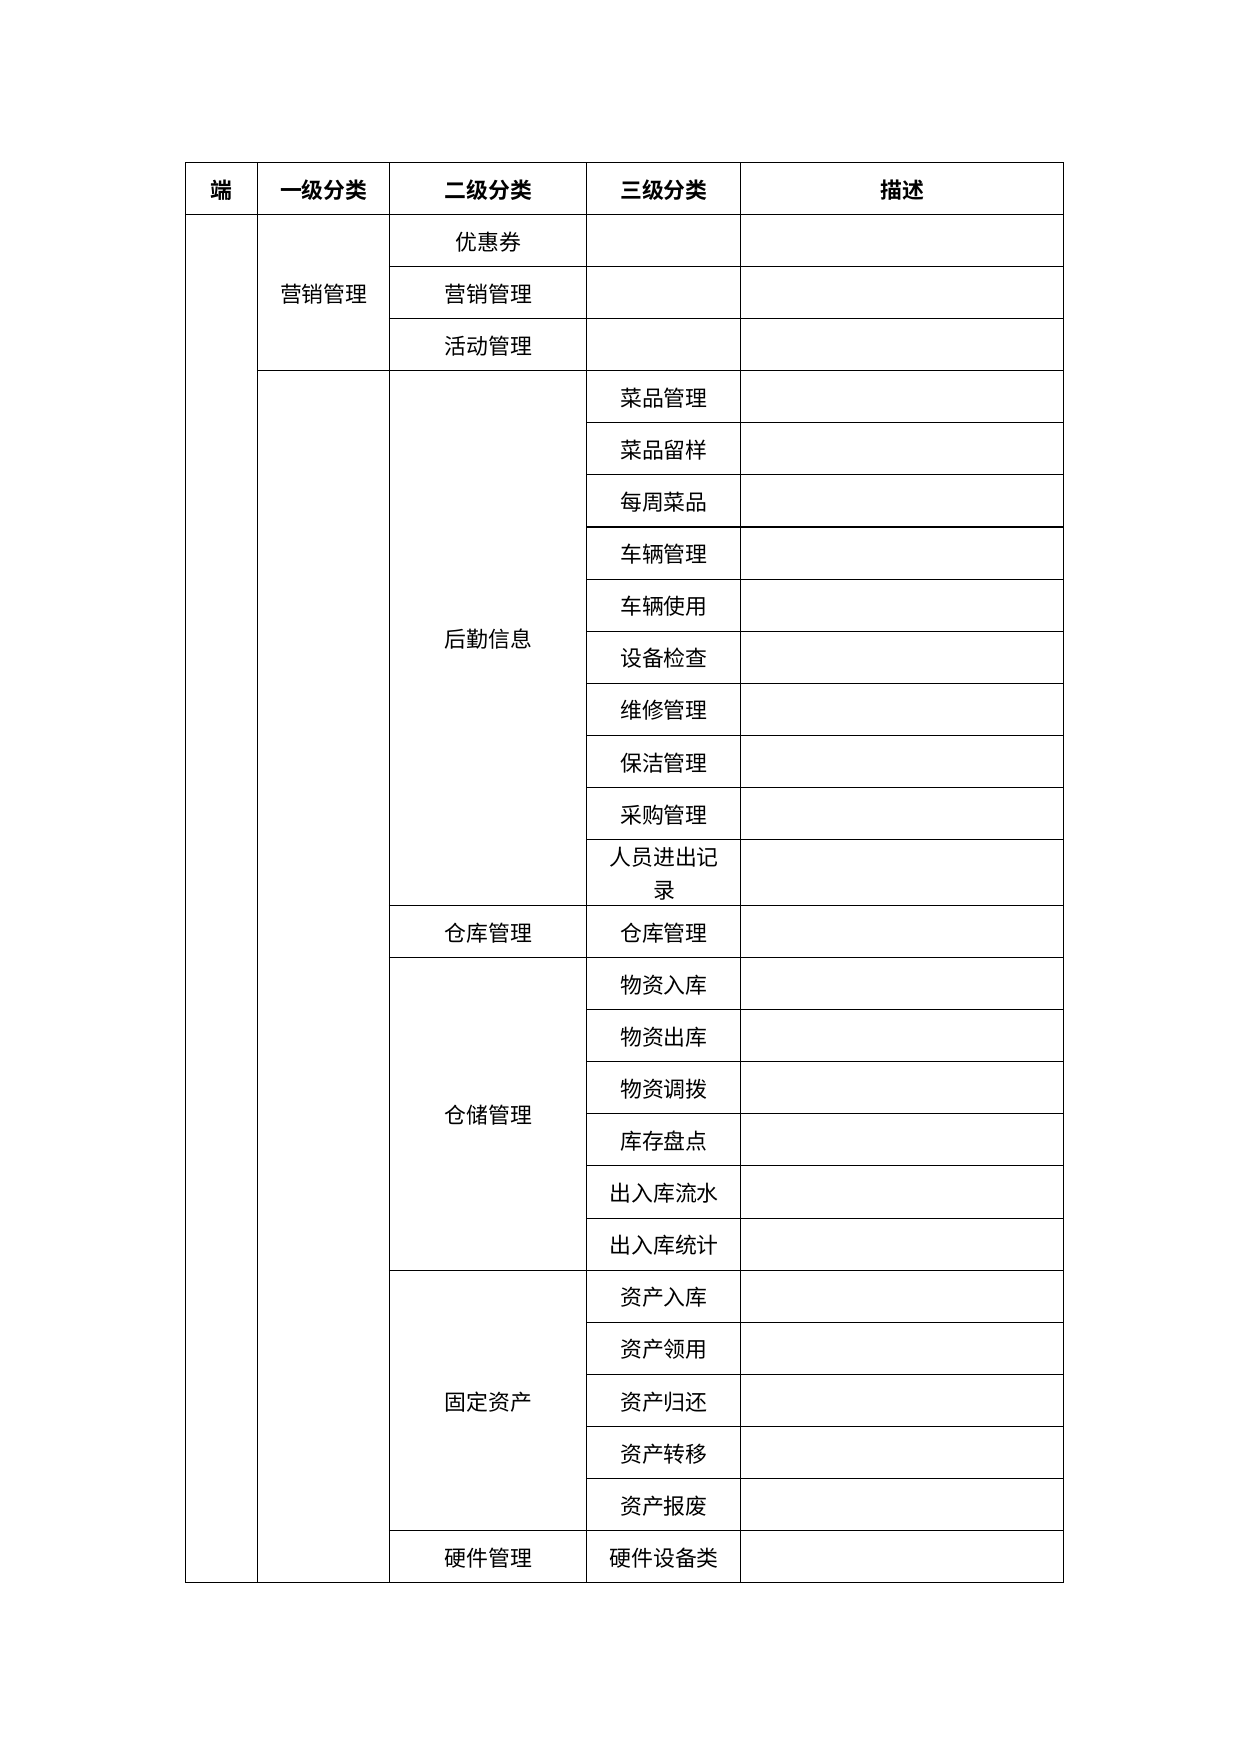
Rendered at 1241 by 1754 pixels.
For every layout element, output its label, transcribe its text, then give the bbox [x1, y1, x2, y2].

table_cell [741, 1427, 1063, 1478]
table_cell 资产归还 [587, 1375, 740, 1426]
table_cell [741, 906, 1063, 957]
table_cell [741, 267, 1063, 318]
table_cell [741, 528, 1063, 578]
table_cell [741, 1323, 1063, 1374]
table_cell [587, 215, 740, 266]
table_cell 车辆管理 [587, 528, 740, 578]
table_cell [741, 475, 1063, 526]
table_cell 维修管理 [587, 684, 740, 735]
table_cell [741, 958, 1063, 1009]
table_cell 菜品留样 [587, 423, 740, 474]
table_cell 固定资产 [390, 1271, 586, 1530]
table_header 一级分类 [258, 163, 389, 214]
table_cell [741, 1375, 1063, 1426]
table_cell 物资调拨 [587, 1062, 740, 1113]
table_cell 仓库管理 [390, 906, 586, 957]
table_cell [741, 788, 1063, 839]
table_cell [741, 1531, 1063, 1582]
table_cell 菜品管理 [587, 371, 740, 422]
table_cell 车辆使用 [587, 580, 740, 631]
table_cell [741, 1062, 1063, 1113]
table_cell [741, 580, 1063, 631]
table_cell 资产报废 [587, 1479, 740, 1530]
table_cell 每周菜品 [587, 475, 740, 526]
table_cell 资产入库 [587, 1271, 740, 1322]
table_cell [741, 684, 1063, 735]
table_cell 采购管理 [587, 788, 740, 839]
table_cell 物资出库 [587, 1010, 740, 1061]
table_cell 活动管理 [390, 319, 586, 370]
table_header 端 [186, 163, 257, 214]
table_cell 营销管理 [258, 215, 389, 370]
table_cell [741, 1166, 1063, 1217]
table_cell 优惠券 [390, 215, 586, 266]
table_cell 硬件管理 [390, 1531, 586, 1582]
table_cell 库存盘点 [587, 1114, 740, 1165]
table_cell [741, 1010, 1063, 1061]
table_cell 仓库管理 [587, 906, 740, 957]
table_cell 资产领用 [587, 1323, 740, 1374]
table_header 描述 [741, 163, 1063, 214]
table_cell [587, 267, 740, 318]
table_cell 后勤信息 [390, 371, 586, 905]
table_cell 设备检查 [587, 632, 740, 683]
table_cell [741, 736, 1063, 787]
table_cell [741, 840, 1063, 905]
table_cell 出入库统计 [587, 1219, 740, 1269]
table_cell 出入库流水 [587, 1166, 740, 1217]
table_cell 资产转移 [587, 1427, 740, 1478]
table_cell [741, 1219, 1063, 1269]
table_cell 营销管理 [390, 267, 586, 318]
table_cell 物资入库 [587, 958, 740, 1009]
table_cell [741, 423, 1063, 474]
table_cell [741, 1271, 1063, 1322]
table_cell [741, 371, 1063, 422]
table_cell [741, 215, 1063, 266]
table_cell [258, 371, 389, 1582]
table_cell [741, 319, 1063, 370]
table_cell 保洁管理 [587, 736, 740, 787]
table_cell [741, 1114, 1063, 1165]
table_header 三级分类 [587, 163, 740, 214]
table_cell [741, 1479, 1063, 1530]
table_cell [741, 632, 1063, 683]
table_cell 人员进出记录 [587, 840, 740, 905]
table_cell 仓储管理 [390, 958, 586, 1269]
table_cell [587, 319, 740, 370]
table_cell 硬件设备类型 [587, 1531, 740, 1582]
table_header 二级分类 [390, 163, 586, 214]
